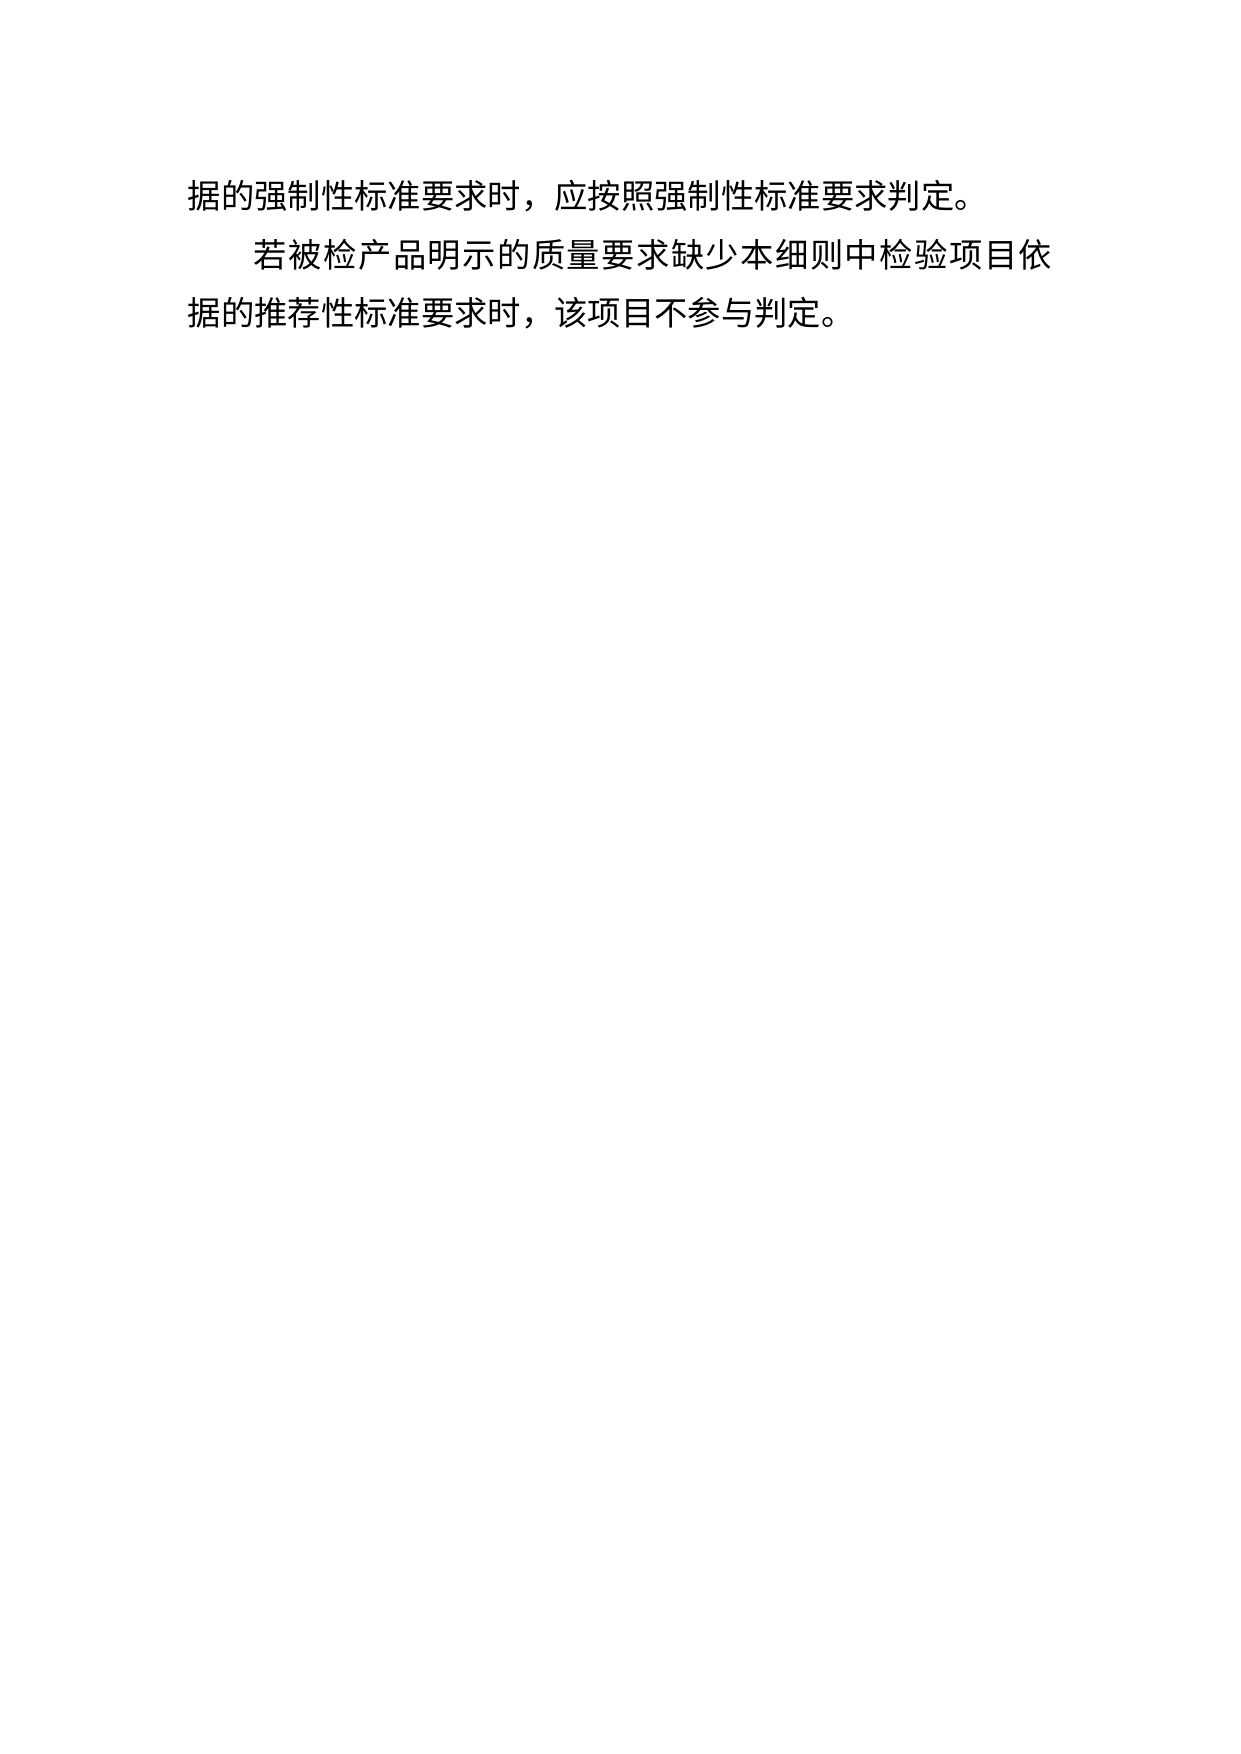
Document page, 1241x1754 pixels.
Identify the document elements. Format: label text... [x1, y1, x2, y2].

text 若被检产品明示的质量要求缺少本细则中检验项目依据的推荐性标准要求时，该项目不参与判定。 [187, 220, 1053, 337]
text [187, 162, 1053, 220]
